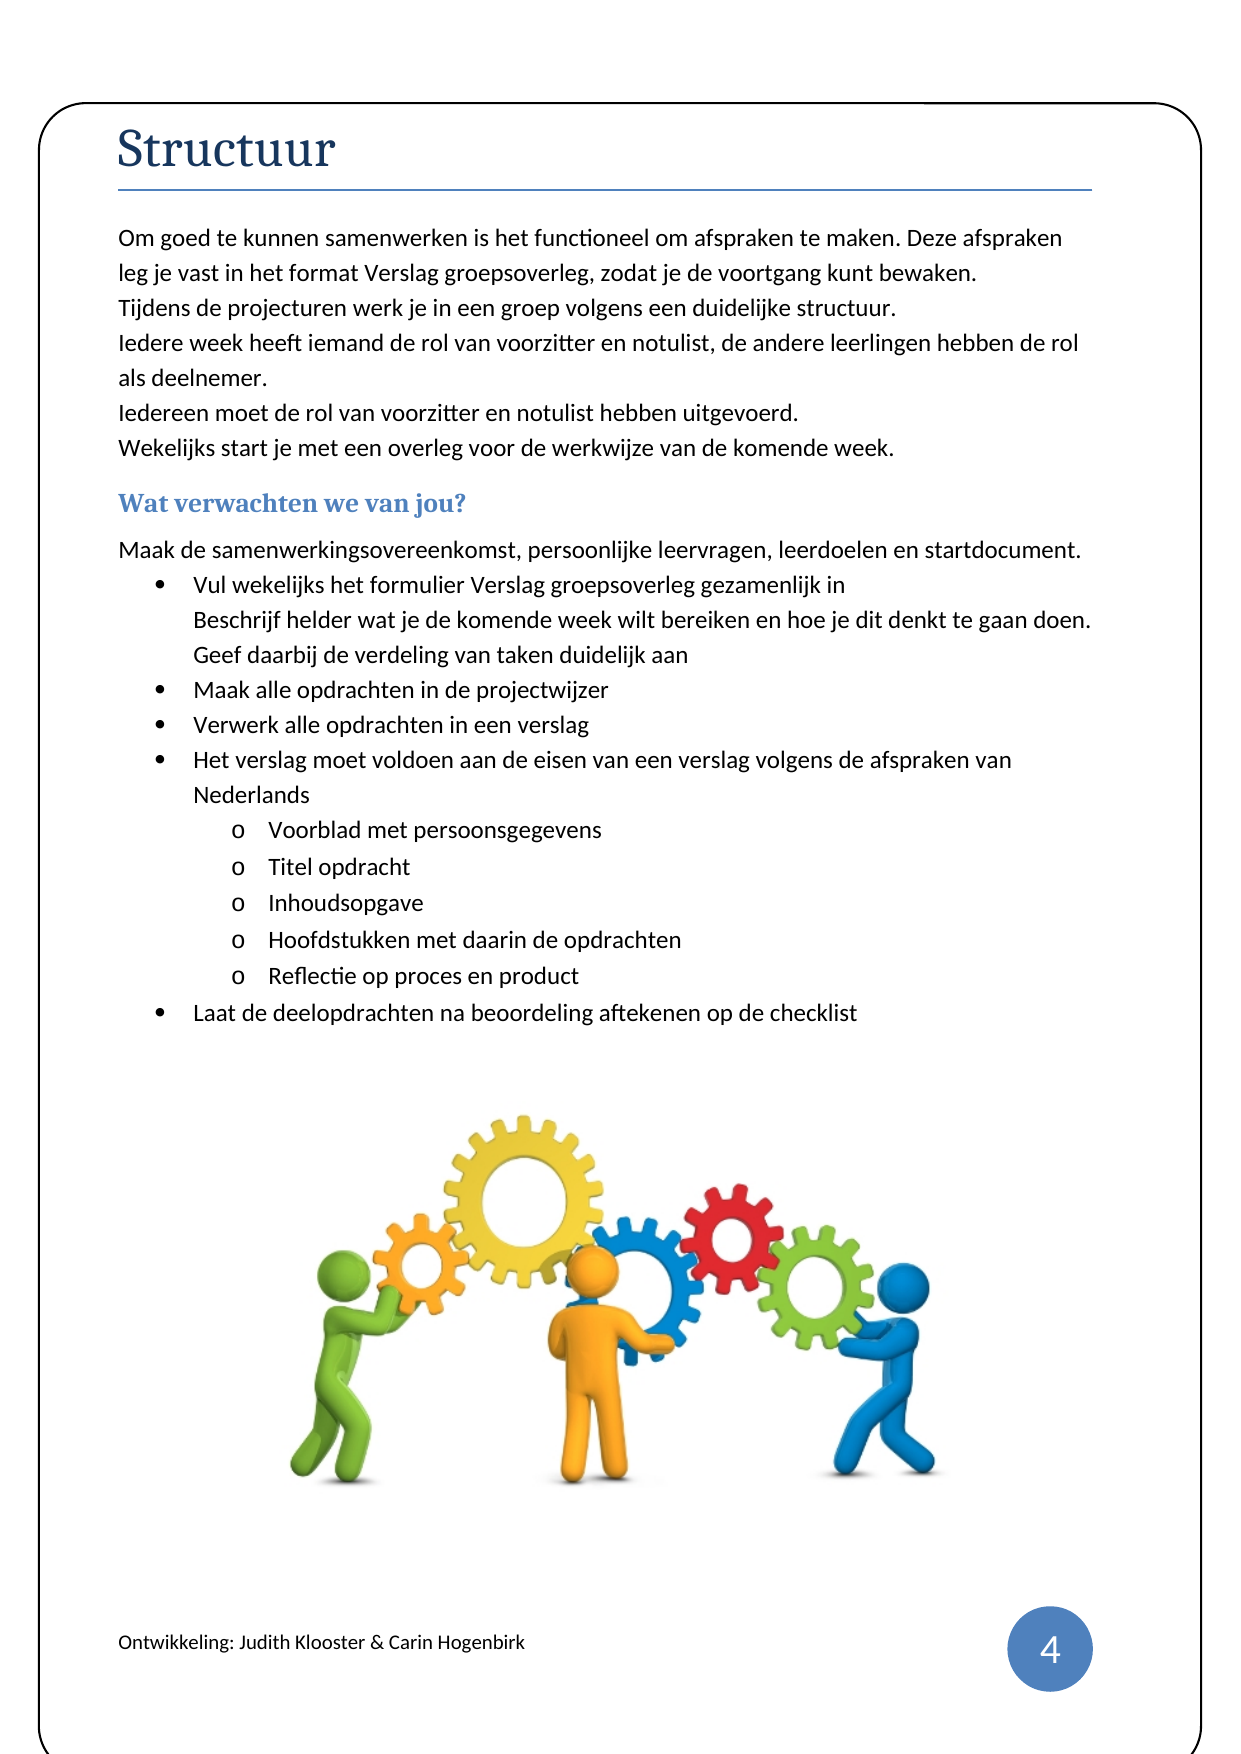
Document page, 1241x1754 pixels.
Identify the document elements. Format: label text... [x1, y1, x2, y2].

list Beschrijf helder wat je de komende week wilt bereiken en hoe je dit denkt te gaan doen. Geef daarbij de verdeling van taken duidelijk aan [193, 604, 1092, 670]
text Wekelijks start je met een overleg voor de werkwijze van de komende week. [118, 432, 1092, 463]
list Voorblad met persoonsgegevens [231, 814, 1092, 846]
list Verwerk alle opdrachten in een verslag [156, 709, 1092, 740]
text Om goed te kunnen samenwerken is het functioneel om afspraken te maken. Deze afspraken leg je vast in het format Verslag groepsoverleg, zodat je de voortgang kunt bewaken. [118, 222, 1092, 288]
list Laat de deelopdrachten na beoordeling aftekenen op de checklist [156, 997, 1092, 1027]
list Titel opdracht [231, 851, 1092, 883]
list Inhoudsopgave [231, 887, 1092, 919]
text Maak de samenwerkingsovereenkomst, persoonlijke leervragen, leerdoelen en startdocument. [118, 534, 1092, 565]
text Tijdens de projecturen werk je in een groep volgens een duidelijke structuur. [118, 292, 1092, 323]
title Structuur [118, 118, 1092, 189]
list Vul wekelijks het formulier Verslag groepsoverleg gezamenlijk in [156, 569, 1092, 600]
picture [259, 1101, 951, 1514]
list Hoofdstukken met daarin de opdrachten [231, 924, 1092, 956]
text Iedere week heeft iemand de rol van voorzitter en notulist, de andere leerlingen hebben de rol als deelnemer. [118, 327, 1092, 393]
list Het verslag moet voldoen aan de eisen van een verslag volgens de afspraken van Nederlands [156, 744, 1092, 810]
list Maak alle opdrachten in de projectwijzer [156, 674, 1092, 705]
list Reflectie op proces en product [231, 960, 1092, 992]
text Iedereen moet de rol van voorzitter en notulist hebben uitgevoerd. [118, 397, 1092, 428]
subtitle Wat verwachten we van jou? [118, 488, 1092, 519]
